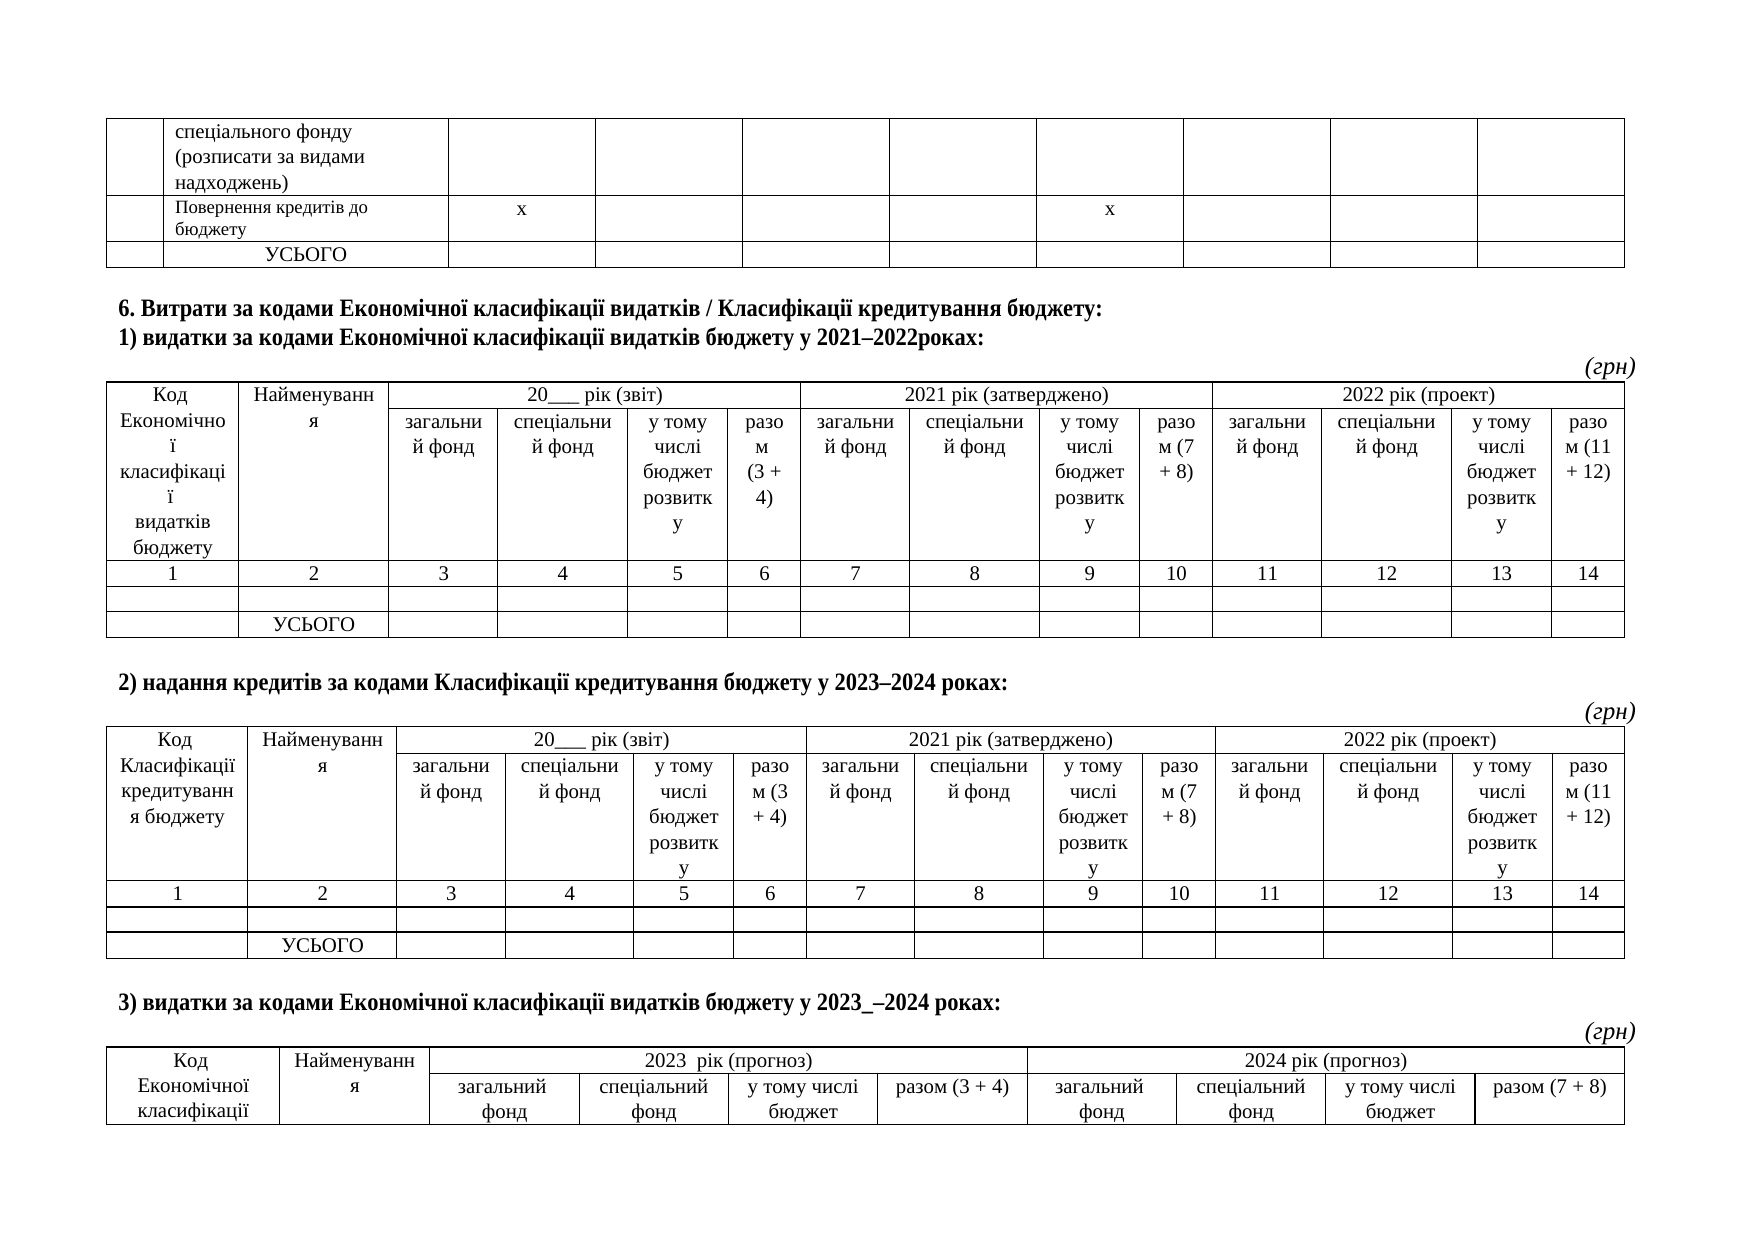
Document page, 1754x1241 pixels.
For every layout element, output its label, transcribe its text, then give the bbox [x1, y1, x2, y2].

table_cell загальний фонд [1028, 1074, 1176, 1124]
table_cell [1331, 242, 1477, 267]
table_cell 6 [728, 561, 800, 586]
table_cell [397, 933, 505, 957]
table_cell [1552, 587, 1624, 611]
table_cell [1452, 587, 1551, 611]
table_cell [239, 587, 388, 611]
table_cell разом (11 + 12) [1552, 409, 1624, 560]
table_cell [628, 587, 727, 611]
table_cell 3 [389, 561, 497, 586]
table_cell загальний фонд [430, 1074, 579, 1124]
table_cell 14 [1553, 881, 1624, 906]
table_cell [1452, 612, 1551, 637]
table_cell [107, 612, 238, 637]
table_cell [1478, 242, 1624, 267]
table_cell [890, 196, 1036, 241]
table_header Код Економічної класифікації видатків бюджету [107, 1048, 279, 1124]
table_cell 10 [1140, 561, 1212, 586]
table_cell [498, 612, 627, 637]
table_cell 5 [634, 881, 733, 906]
table_cell [734, 933, 806, 957]
table_cell 7 [807, 881, 914, 906]
table_cell [1216, 933, 1323, 957]
table_cell [1324, 933, 1452, 957]
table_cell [1326, 1074, 1474, 1124]
table_cell [1453, 908, 1552, 931]
table_cell [1184, 119, 1330, 195]
table_cell [1213, 612, 1321, 637]
table_cell [801, 612, 909, 637]
table_cell [1143, 933, 1215, 957]
table_cell 8 [910, 561, 1039, 586]
table_cell 10 [1143, 881, 1215, 906]
table_cell [1478, 196, 1624, 241]
table_cell 3 [397, 881, 505, 906]
table_cell [728, 587, 800, 611]
table_cell 8 [915, 881, 1043, 906]
table_header Код Економічної класифікації видатків бюджету [107, 383, 238, 560]
table_cell [1478, 119, 1624, 195]
table_cell 13 [1453, 881, 1552, 906]
table_cell [1184, 242, 1330, 267]
table_cell [728, 612, 800, 637]
table_cell загальний фонд [1213, 409, 1321, 560]
table_header 20___ рік (звіт) [397, 727, 806, 752]
table_cell 12 [1322, 561, 1451, 586]
table_cell 14 [1552, 561, 1624, 586]
table_cell [743, 196, 889, 241]
table_cell у тому числі бюджет розвитку [1452, 409, 1551, 560]
table_header Найменування [248, 727, 396, 880]
table_cell разом (7 + 8) [1143, 754, 1215, 880]
table_cell [807, 933, 914, 957]
table_cell Повернення кредитів до бюджету [164, 196, 448, 241]
table_cell спеціальний фонд [915, 754, 1043, 880]
table_cell разом (3 + 4) [728, 409, 800, 560]
table_cell спеціальний фонд [1322, 409, 1451, 560]
table_header 2024 рік (прогноз) [1028, 1048, 1624, 1073]
table_cell [107, 119, 163, 195]
text 1) видатки за кодами Економічної класифікації видатків бюджету у 2021–2022роках: [118, 322, 1636, 351]
table_cell 5 [628, 561, 727, 586]
table_cell [596, 196, 742, 241]
table_cell [1037, 242, 1183, 267]
table_cell [506, 933, 633, 957]
table_header 20___ рік (звіт) [389, 383, 800, 407]
text 6. Витрати за кодами Економічної класифікації видатків / Класифікації кредитування бюджету: [118, 293, 1636, 322]
table_cell 7 [801, 561, 909, 586]
table_header 2022 рік (проект) [1216, 727, 1624, 752]
table_cell [596, 119, 742, 195]
table_cell загальний фонд [389, 409, 497, 560]
table_cell [1322, 587, 1451, 611]
table_cell [801, 587, 909, 611]
table_cell 2 [248, 881, 396, 906]
table_cell УСЬОГО [239, 612, 388, 637]
table_header 2023 рік (прогноз) [430, 1048, 1027, 1073]
table_cell 9 [1040, 561, 1139, 586]
table_cell 12 [1324, 881, 1452, 906]
table_cell загальний фонд [801, 409, 909, 560]
table_cell [1216, 908, 1323, 931]
table_cell [634, 933, 733, 957]
table_cell [743, 119, 889, 195]
table_cell у тому числі бюджет розвитку [634, 754, 733, 880]
table_cell [1044, 933, 1142, 957]
table_cell [1331, 196, 1477, 241]
text 2) надання кредитів за кодами Класифікації кредитування бюджету у 2023–2024 роках: [118, 667, 1636, 696]
table_cell УСЬОГО [164, 242, 448, 267]
table_cell разом (11 + 12) [1553, 754, 1624, 880]
table_cell [107, 908, 247, 931]
table_cell 13 [1452, 561, 1551, 586]
table_cell [107, 933, 247, 957]
table_cell [1184, 196, 1330, 241]
text (грн) [118, 351, 1636, 380]
table_cell 11 [1216, 881, 1323, 906]
text 3) видатки за кодами Економічної класифікації видатків бюджету у 2023_–2024 роках: [118, 987, 1636, 1016]
table_cell [107, 242, 163, 267]
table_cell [729, 1074, 877, 1124]
table_cell 1 [107, 881, 247, 906]
table_cell [1331, 119, 1477, 195]
table_cell [1213, 587, 1321, 611]
table_header Найменування [239, 383, 388, 560]
table_cell у тому числі бюджет розвитку [1040, 409, 1139, 560]
table_cell [628, 612, 727, 637]
table_cell [449, 242, 595, 267]
table_cell [915, 933, 1043, 957]
table_cell у тому числі бюджет розвитку [628, 409, 727, 560]
table_cell [498, 587, 627, 611]
table_cell у тому числі бюджет розвитку [1044, 754, 1142, 880]
table_cell [1040, 612, 1139, 637]
table_cell x [449, 196, 595, 241]
table_cell [743, 242, 889, 267]
table_cell [634, 908, 733, 931]
table_cell [807, 908, 914, 931]
table_cell [1143, 908, 1215, 931]
table_cell [910, 612, 1039, 637]
table_cell 4 [498, 561, 627, 586]
table_cell УСЬОГО [248, 933, 396, 957]
table_cell 4 [506, 881, 633, 906]
table_cell спеціальний фонд [506, 754, 633, 880]
table_cell 1 [107, 561, 238, 586]
table_cell загальний фонд [807, 754, 914, 880]
table_cell 11 [1213, 561, 1321, 586]
table_cell 9 [1044, 881, 1142, 906]
table_cell [890, 119, 1036, 195]
text (грн) [118, 696, 1636, 724]
table_cell x [1037, 119, 1183, 195]
table_cell спеціальний фонд [498, 409, 627, 560]
table_header Код Класифікації кредитування бюджету [107, 727, 247, 880]
table_cell разом (7 + 8) [1476, 1074, 1624, 1124]
table_cell [1324, 908, 1452, 931]
table_cell [734, 908, 806, 931]
table_cell спеціальний фонд [1177, 1074, 1325, 1124]
table_header Найменування [280, 1048, 429, 1124]
table_cell [107, 196, 163, 241]
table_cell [164, 119, 448, 195]
table_cell [596, 242, 742, 267]
table_cell разом (3 + 4) [734, 754, 806, 880]
table_cell [248, 908, 396, 931]
table_cell [1040, 587, 1139, 611]
table_cell [1553, 908, 1624, 931]
table_cell [910, 587, 1039, 611]
table_cell [449, 119, 595, 195]
table_cell [107, 587, 238, 611]
text (грн) [118, 1016, 1636, 1045]
table_cell спеціальний фонд [1324, 754, 1452, 880]
table_cell [1552, 612, 1624, 637]
table_cell [1140, 612, 1212, 637]
table_cell [389, 587, 497, 611]
table_cell разом (3 + 4) [878, 1074, 1027, 1124]
table_cell [915, 908, 1043, 931]
table_cell [1453, 933, 1552, 957]
table_cell [890, 242, 1036, 267]
table_cell [1140, 587, 1212, 611]
table_header 2021 рік (затверджено) [801, 383, 1212, 407]
table_cell [1553, 933, 1624, 957]
table_cell [1322, 612, 1451, 637]
table_cell x [1037, 196, 1183, 241]
table_header 2022 рік (проект) [1213, 383, 1624, 407]
table_cell [389, 612, 497, 637]
table_cell спеціальний фонд [910, 409, 1039, 560]
table_cell 6 [734, 881, 806, 906]
table_cell разом (7 + 8) [1140, 409, 1212, 560]
table_cell загальний фонд [1216, 754, 1323, 880]
table_cell [397, 908, 505, 931]
table_cell [506, 908, 633, 931]
table_cell загальний фонд [397, 754, 505, 880]
table_header 2021 рік (затверджено) [807, 727, 1215, 752]
table_cell [1044, 908, 1142, 931]
table_cell спеціальний фонд [580, 1074, 728, 1124]
table_cell у тому числі бюджет розвитку [1453, 754, 1552, 880]
table_cell 2 [239, 561, 388, 586]
